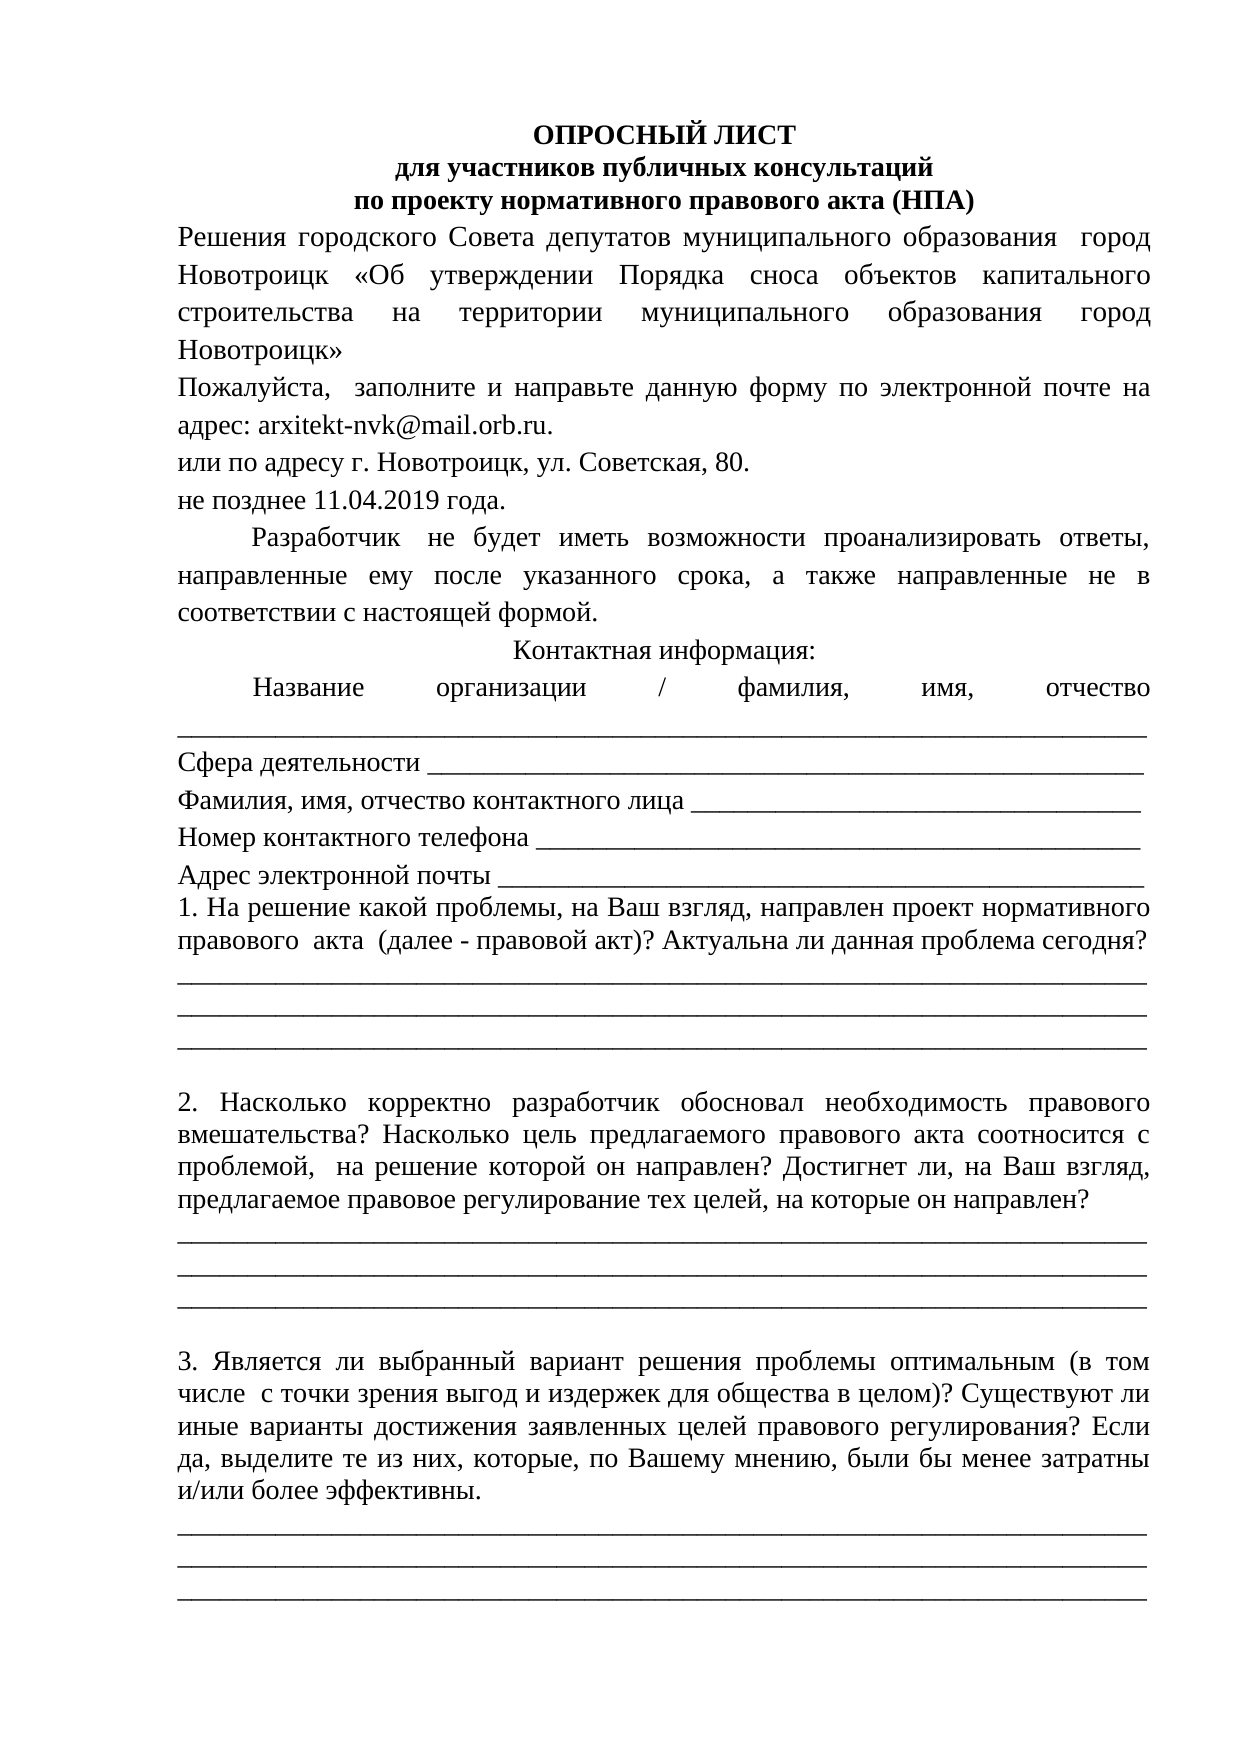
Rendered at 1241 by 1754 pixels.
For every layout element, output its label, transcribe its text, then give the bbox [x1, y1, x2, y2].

text Адрес электронной почты ______________________________________________ [177, 853, 1152, 890]
text для участников публичных консультаций [177, 151, 1152, 183]
text не позднее 11.04.2019 года. [177, 478, 1152, 515]
text или по адресу г. Новотроицк, ул. Советская, 80. [177, 440, 1152, 478]
text Пожалуйста, заполните и направьте данную форму по электронной почте на адрес: arxitekt-nvk@mail.orb.ru. [177, 365, 1152, 440]
text Решения городского Совета депутатов муниципального образования город Новотроицк «Об утверждении Порядка сноса объектов капитального строительства на территории муниципального образования город Новотроицк» [177, 215, 1152, 365]
text 2. Насколько корректно разработчик обосновал необходимость правового вмешательства? Насколько цель предлагаемого правового акта соотносится с проблемой, на решение которой он направлен? Достигнет ли, на Ваш взгляд, предлагаемое правовое регулирование тех целей, на которые он направлен? [177, 1085, 1152, 1214]
text Фамилия, имя, отчество контактного лица ________________________________ [177, 778, 1152, 815]
text Название организации / фамилия, имя, отчество _____________________________________________________________________ [177, 665, 1152, 740]
text ОПРОСНЫЙ ЛИСТ [177, 118, 1152, 151]
text Разработчик не будет иметь возможности проанализировать ответы, направленные ему после указанного срока, а также направленные не в соответствии с настоящей формой. [177, 515, 1152, 628]
text Номер контактного телефона ___________________________________________ [177, 815, 1152, 853]
text по проекту нормативного правового акта (НПА) [177, 183, 1152, 215]
text Контактная информация: [177, 628, 1152, 665]
text 3. Является ли выбранный вариант решения проблемы оптимальным (в том числе с точки зрения выгод и издержек для общества в целом)? Существуют ли иные варианты достижения заявленных целей правового регулирования? Если да, выделите те из них, которые, по Вашему мнению, были бы менее затратны и/или более эффективны. [177, 1344, 1152, 1506]
text Сфера деятельности ___________________________________________________ [177, 740, 1152, 778]
text 1. На решение какой проблемы, на Ваш взгляд, направлен проект нормативного правового акта (далее - правовой акт)? Актуальна ли данная проблема сегодня? [177, 890, 1152, 955]
